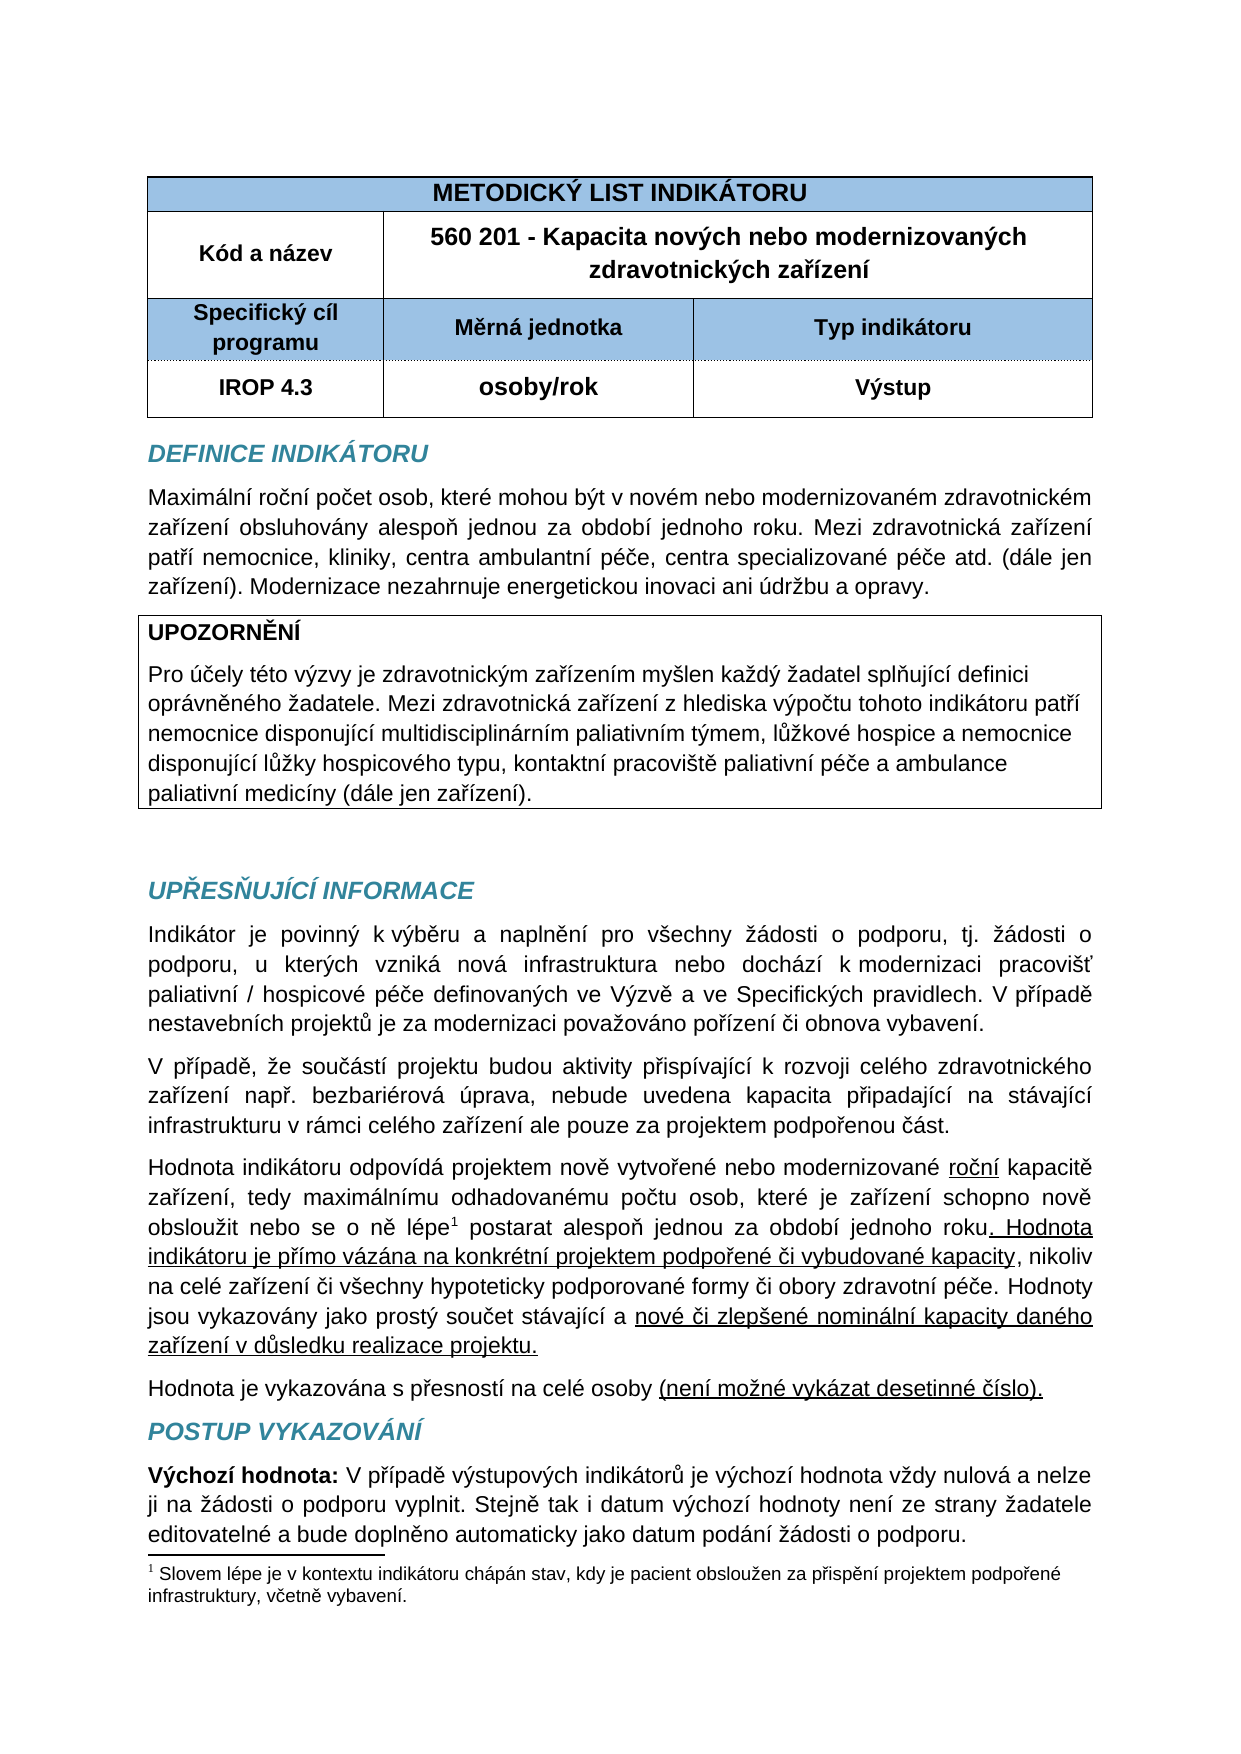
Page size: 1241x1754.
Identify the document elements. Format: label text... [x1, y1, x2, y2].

subtitle Definice indikátoru [148, 439, 1075, 467]
text postup vykazování [148, 1417, 1092, 1445]
table_cell 560 201 - Kapacita nových nebo modernizovaných zdravotnických zařízení [384, 212, 1092, 298]
text Hodnota je vykazována s přesností na celé osoby (není možné vykázat desetinné číslo). [148, 1374, 1092, 1401]
table_cell Kód a název [148, 212, 383, 298]
subtitle Upřesňující informace [148, 876, 1075, 904]
table_cell Typ indikátoru [694, 299, 1092, 360]
table_cell osoby/rok [384, 360, 693, 417]
table_cell IROP 4.3 [148, 360, 383, 417]
table_cell Měrná jednotka [384, 299, 693, 360]
text Maximální roční počet osob, které mohou být v novém nebo modernizovaném zdravotnickém zařízení obsluhovány alespoň jednou za období jednoho roku. Mezi zdravotnická zařízení patří nemocnice, kliniky, centra ambulantní péče, centra specializované péče atd. (dále jen zařízení). Modernizace nezahrnuje energetickou inovaci ani údržbu a opravy. [148, 484, 1092, 599]
table_cell Specifický cíl programu [148, 299, 383, 360]
text UPOZORNĚNÍ [139, 616, 1101, 645]
text Pro účely této výzvy je zdravotnickým zařízením myšlen každý žadatel splňující definici oprávněného žadatele. Mezi zdravotnická zařízení z hlediska výpočtu tohoto indikátoru patří nemocnice disponující multidisciplinárním paliativním týmem, lůžkové hospice a nemocnice disponující lůžky hospicového typu, kontaktní pracoviště paliativní péče a ambulance paliativní medicíny (dále jen zařízení). [139, 658, 1101, 808]
table_header METODICKÝ LIST INDIKÁTORU [148, 178, 1092, 211]
text Indikátor je povinný k výběru a naplnění pro všechny žádosti o podporu, tj. žádosti o podporu, u kterých vzniká nová infrastruktura nebo dochází k modernizaci pracovišť paliativní / hospicové péče definovaných ve Výzvě a ve Specifických pravidlech. V případě nestavebních projektů je za modernizaci považováno pořízení či obnova vybavení. [148, 921, 1092, 1037]
text Výchozí hodnota: V případě výstupových indikátorů je výchozí hodnota vždy nulová a nelze ji na žádosti o podporu vyplnit. Stejně tak i datum výchozí hodnoty není ze strany žadatele editovatelné a bude doplněno automaticky jako datum podání žádosti o podporu. [148, 1462, 1092, 1547]
text V případě, že součástí projektu budou aktivity přispívající k rozvoji celého zdravotnického zařízení např. bezbariérová úprava, nebude uvedena kapacita připadající na stávající infrastrukturu v rámci celého zařízení ale pouze za projektem podpořenou část. [148, 1053, 1092, 1138]
text Hodnota indikátoru odpovídá projektem nově vytvořené nebo modernizované roční kapacitě zařízení, tedy maximálnímu odhadovanému počtu osob, které je zařízení schopno nově obsloužit nebo se o ně lépe postarat alespoň jednou za období jednoho roku. Hodnota indikátoru je přímo vázána na konkrétní projektem podpořené či vybudované kapacity, nikoliv na celé zařízení či všechny hypoteticky podporované formy či obory zdravotní péče. Hodnoty jsou vykazovány jako prostý součet stávající a nové či zlepšené nominální kapacity daného zařízení v důsledku realizace projektu. [148, 1154, 1092, 1359]
table_cell Výstup [694, 360, 1092, 417]
